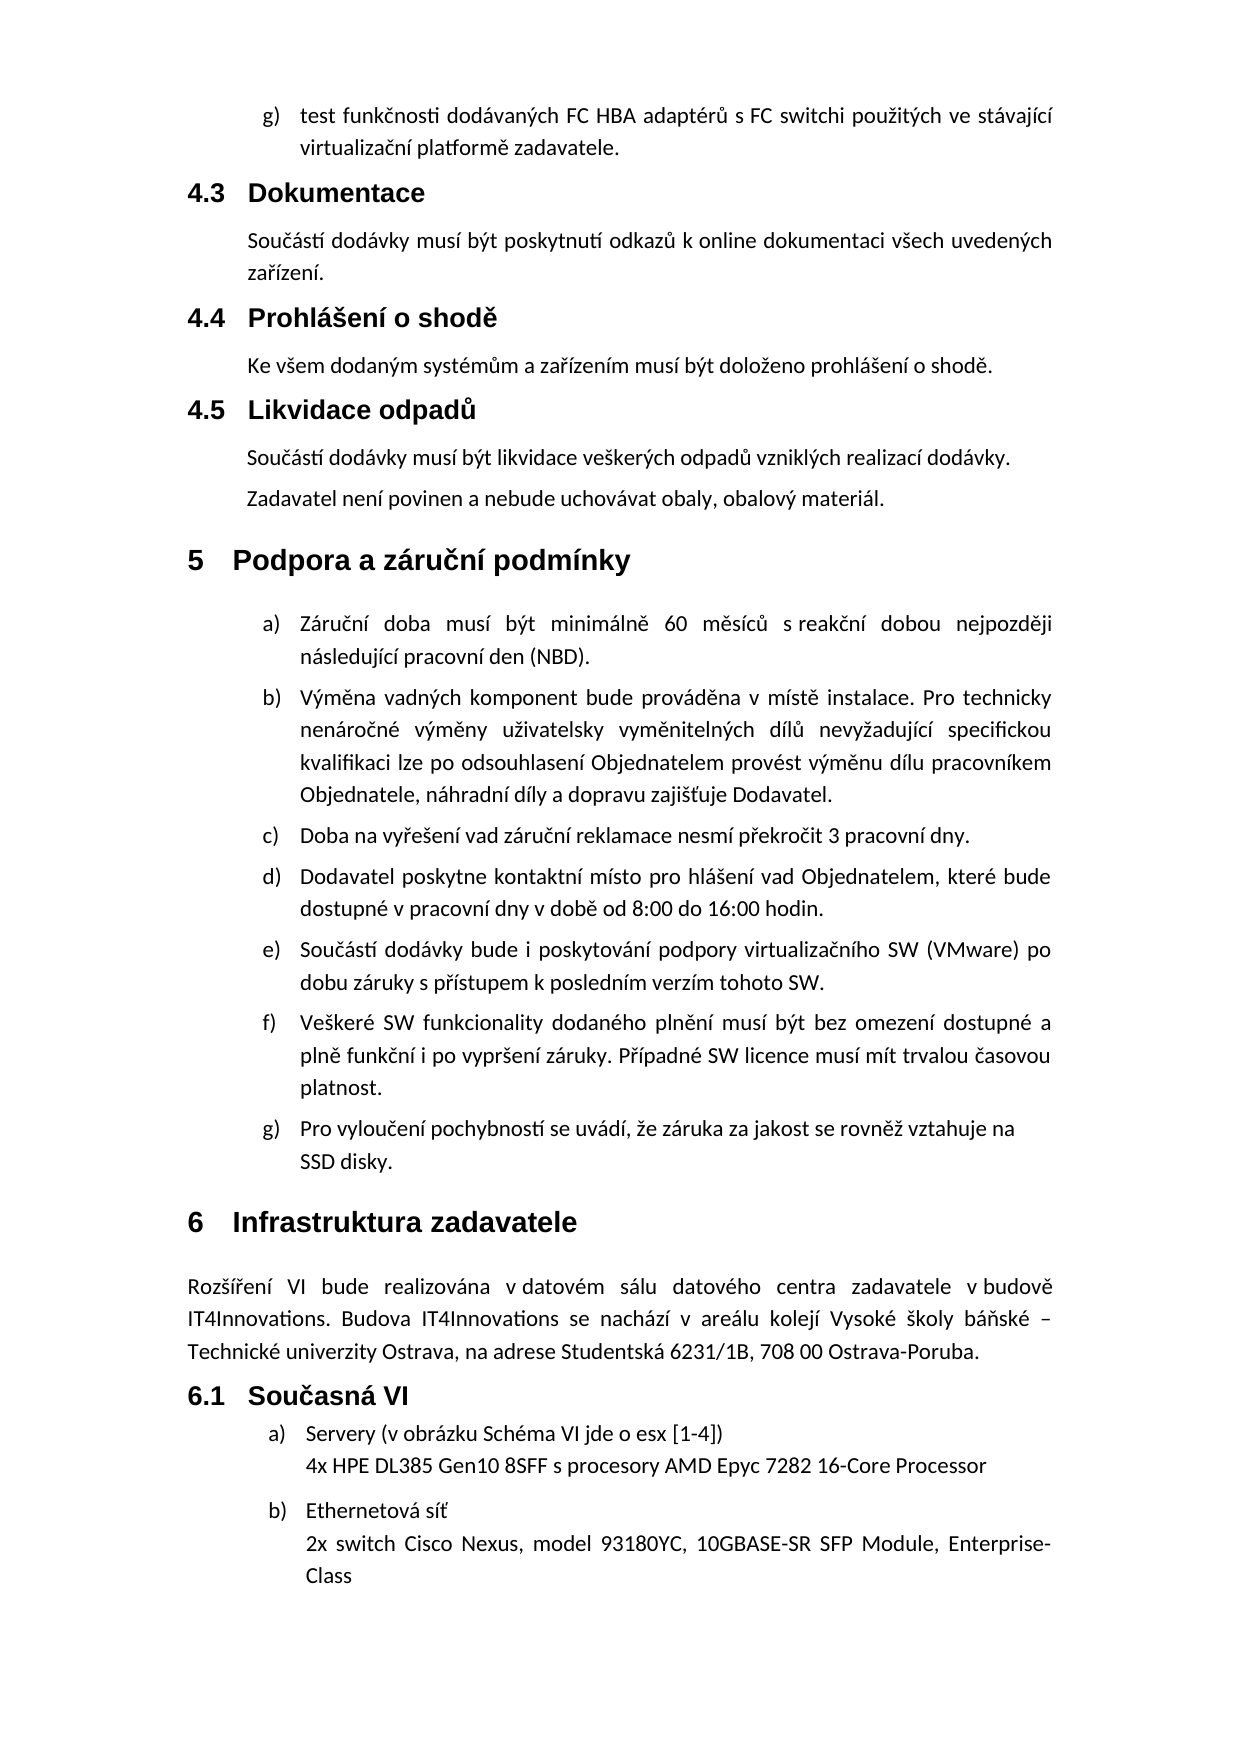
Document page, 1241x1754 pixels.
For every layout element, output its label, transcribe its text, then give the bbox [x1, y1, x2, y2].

subtitle Likvidace odpadů [187, 394, 1053, 426]
list Zadavatel není povinen a nebude uchovávat obaly, obalový materiál. [247, 482, 1053, 514]
text Součástí dodávky musí být poskytnutí odkazů k online dokumentaci všech uvedených zařízení. [247, 224, 1053, 289]
list Součástí dodávky bude i poskytování podpory virtualizačního SW (VMware) po dobu záruky s přístupem k posledním verzím tohoto SW. [262, 933, 1053, 998]
list Ethernetová síť 2x switch Cisco Nexus, model 93180YC, 10GBASE-SR SFP Module, Enterprise-Class [268, 1494, 1053, 1592]
subtitle Dokumentace [187, 176, 1053, 209]
list Servery (v obrázku Schéma VI jde o esx [1-4]) 4x HPE DL385 Gen10 8SFF s procesory AMD Epyc 7282 16-Core Processor [268, 1417, 1053, 1482]
list Doba na vyřešení vad záruční reklamace nesmí překročit 3 pracovní dny. [262, 819, 1053, 851]
subtitle Podpora a záruční podmínky [187, 527, 1053, 592]
subtitle Prohlášení o shodě [187, 301, 1053, 334]
list Výměna vadných komponent bude prováděna v místě instalace. Pro technicky nenáročné výměny uživatelsky vyměnitelných dílů nevyžadující specifickou kvalifikaci lze po odsouhlasení Objednatelem provést výměnu dílu pracovníkem Objednatele, náhradní díly a dopravu zajišťuje Dodavatel. [262, 681, 1053, 811]
subtitle Současná VI [187, 1380, 1053, 1412]
list Součástí dodávky musí být likvidace veškerých odpadů vzniklých realizací dodávky. [247, 441, 1053, 474]
list Dodavatel poskytne kontaktní místo pro hlášení vad Objednatelem, které bude dostupné v pracovní dny v době od 8:00 do 16:00 hodin. [262, 860, 1053, 925]
list Pro vyloučení pochybností se uvádí, že záruka za jakost se rovněž vztahuje na SSD disky. [262, 1112, 1053, 1177]
text Ke všem dodaným systémům a zařízením musí být doloženo prohlášení o shodě. [204, 349, 1053, 381]
text Rozšíření VI bude realizována v datovém sálu datového centra zadavatele v budově IT4Innovations. Budova IT4Innovations se nachází v areálu kolejí Vysoké školy báňské – Technické univerzity Ostrava, na adrese Studentská 6231/1B, 708 00 Ostrava-Poruba. [187, 1270, 1053, 1367]
list Veškeré SW funkcionality dodaného plnění musí být bez omezení dostupné a plně funkční i po vypršení záruky. Případné SW licence musí mít trvalou časovou platnost. [262, 1006, 1053, 1104]
list test funkčnosti dodávaných FC HBA adaptérů s FC switchi použitých ve stávající virtualizační platformě zadavatele. [262, 99, 1053, 164]
list Záruční doba musí být minimálně 60 měsíců s reakční dobou nejpozději následující pracovní den (NBD). [262, 607, 1053, 672]
subtitle Infrastruktura zadavatele [187, 1190, 1053, 1255]
